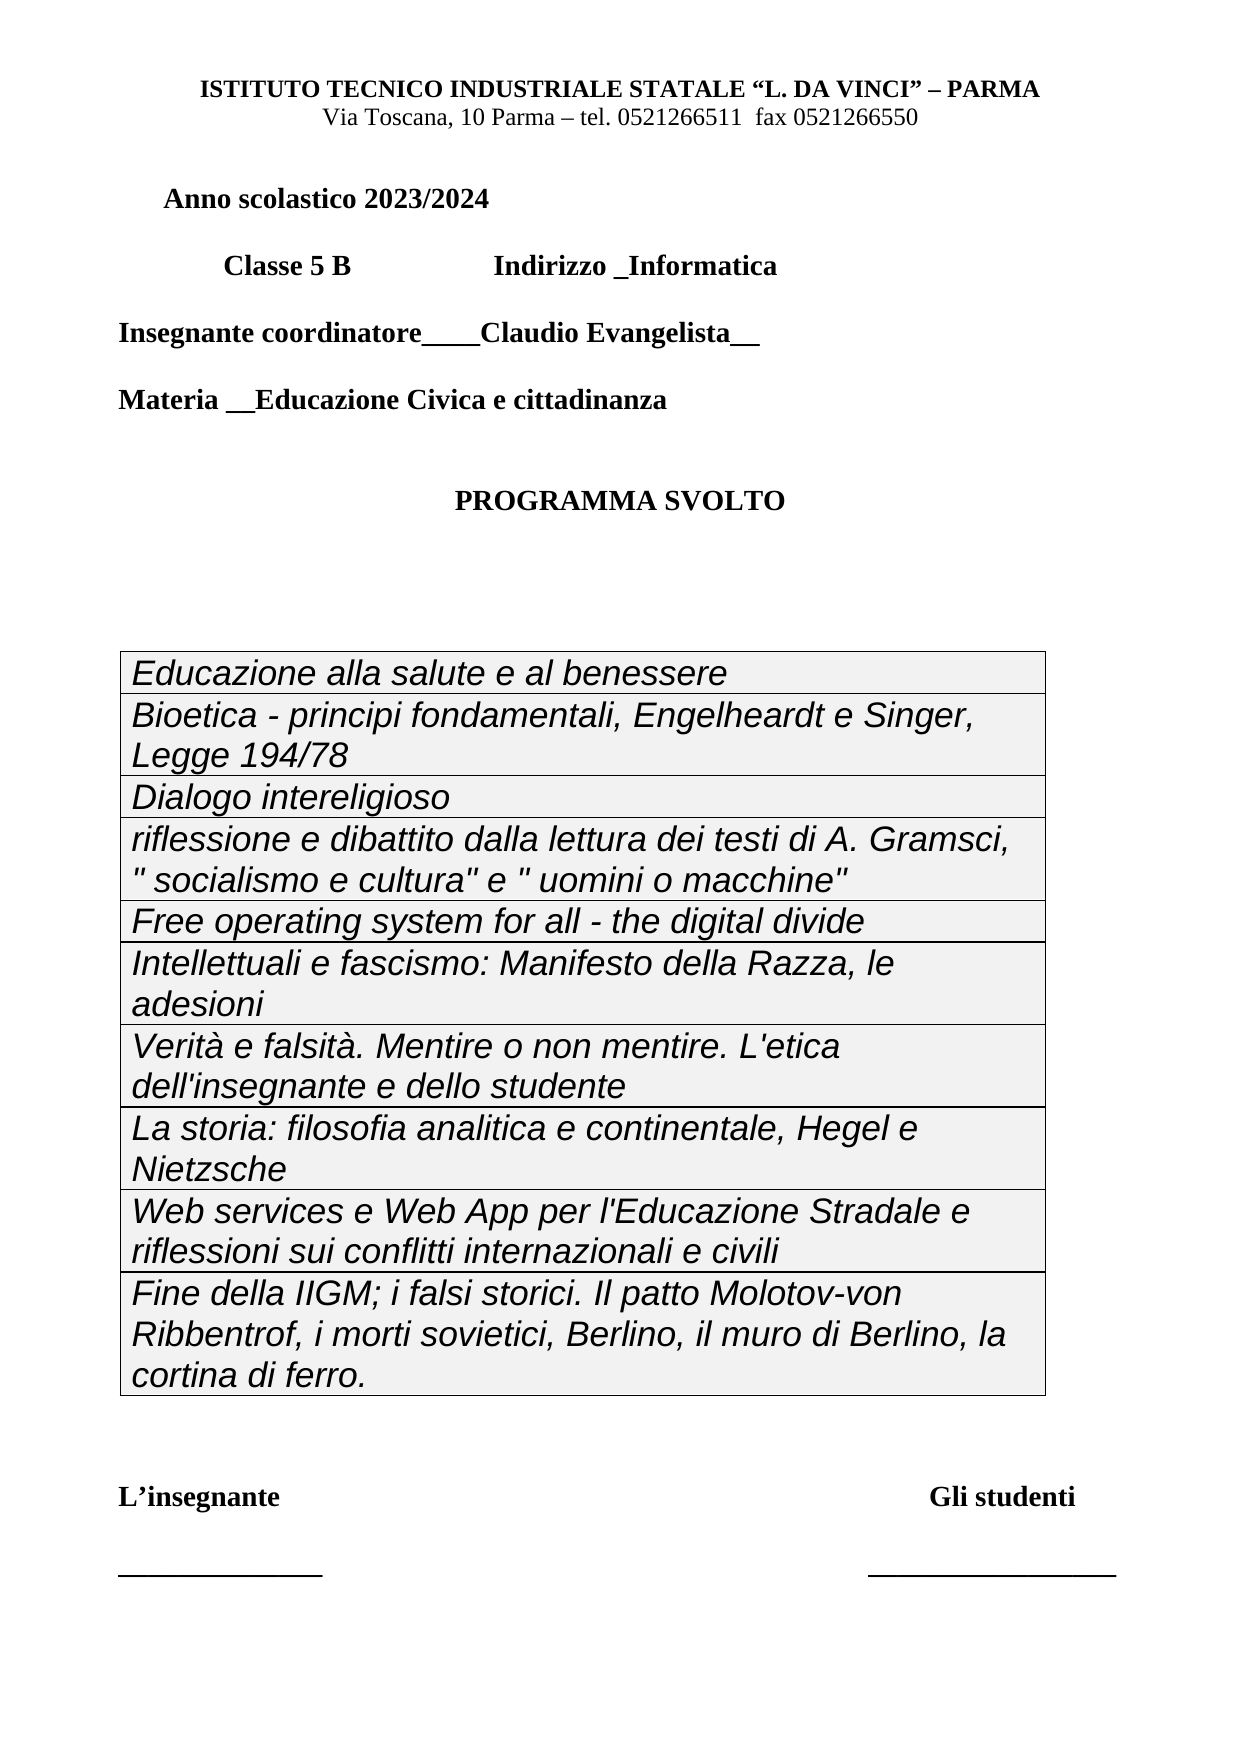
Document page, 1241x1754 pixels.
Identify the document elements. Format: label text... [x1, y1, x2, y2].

table_header Educazione alla salute e al benessere [121, 652, 1045, 693]
table_cell Dialogo intereligioso [121, 776, 1045, 817]
text Insegnante coordinatore____Claudio Evangelista__ [118, 315, 1122, 349]
table_cell Free operating system for all - the digital divide [121, 901, 1045, 941]
list Anno scolastico 2023/2024 [118, 181, 1122, 215]
table_cell Verità e falsità. Mentire o non mentire. L'etica dell'insegnante e dello studente [121, 1025, 1045, 1106]
table_cell La storia: filosofia analitica e continentale, Hegel e Nietzsche [121, 1108, 1045, 1189]
table_cell Intellettuali e fascismo: Manifesto della Razza, le adesioni [121, 943, 1045, 1024]
table_cell Fine della IIGM; i falsi storici. Il patto Molotov-von Ribbentrof, i morti sovietici, Berlino, il muro di Berlino, la cortina di ferro. [121, 1273, 1045, 1394]
text ______________ _________________ [118, 1547, 1122, 1580]
table_cell Web services e Web App per l'Educazione Stradale e riflessioni sui conflitti internazionali e civili [121, 1190, 1045, 1271]
text PROGRAMMA SVOLTO [118, 483, 1122, 517]
table_cell riflessione e dibattito dalla lettura dei testi di A. Gramsci, " socialismo e cultura" e " uomini o macchine" [121, 818, 1045, 899]
list Classe 5 B Indirizzo _Informatica [118, 248, 1122, 282]
text L’insegnante Gli studenti [118, 1479, 1122, 1513]
text Materia __Educazione Civica e cittadinanza [118, 382, 1122, 416]
table_cell Bioetica - principi fondamentali, Engelheardt e Singer, Legge 194/78 [121, 694, 1045, 775]
